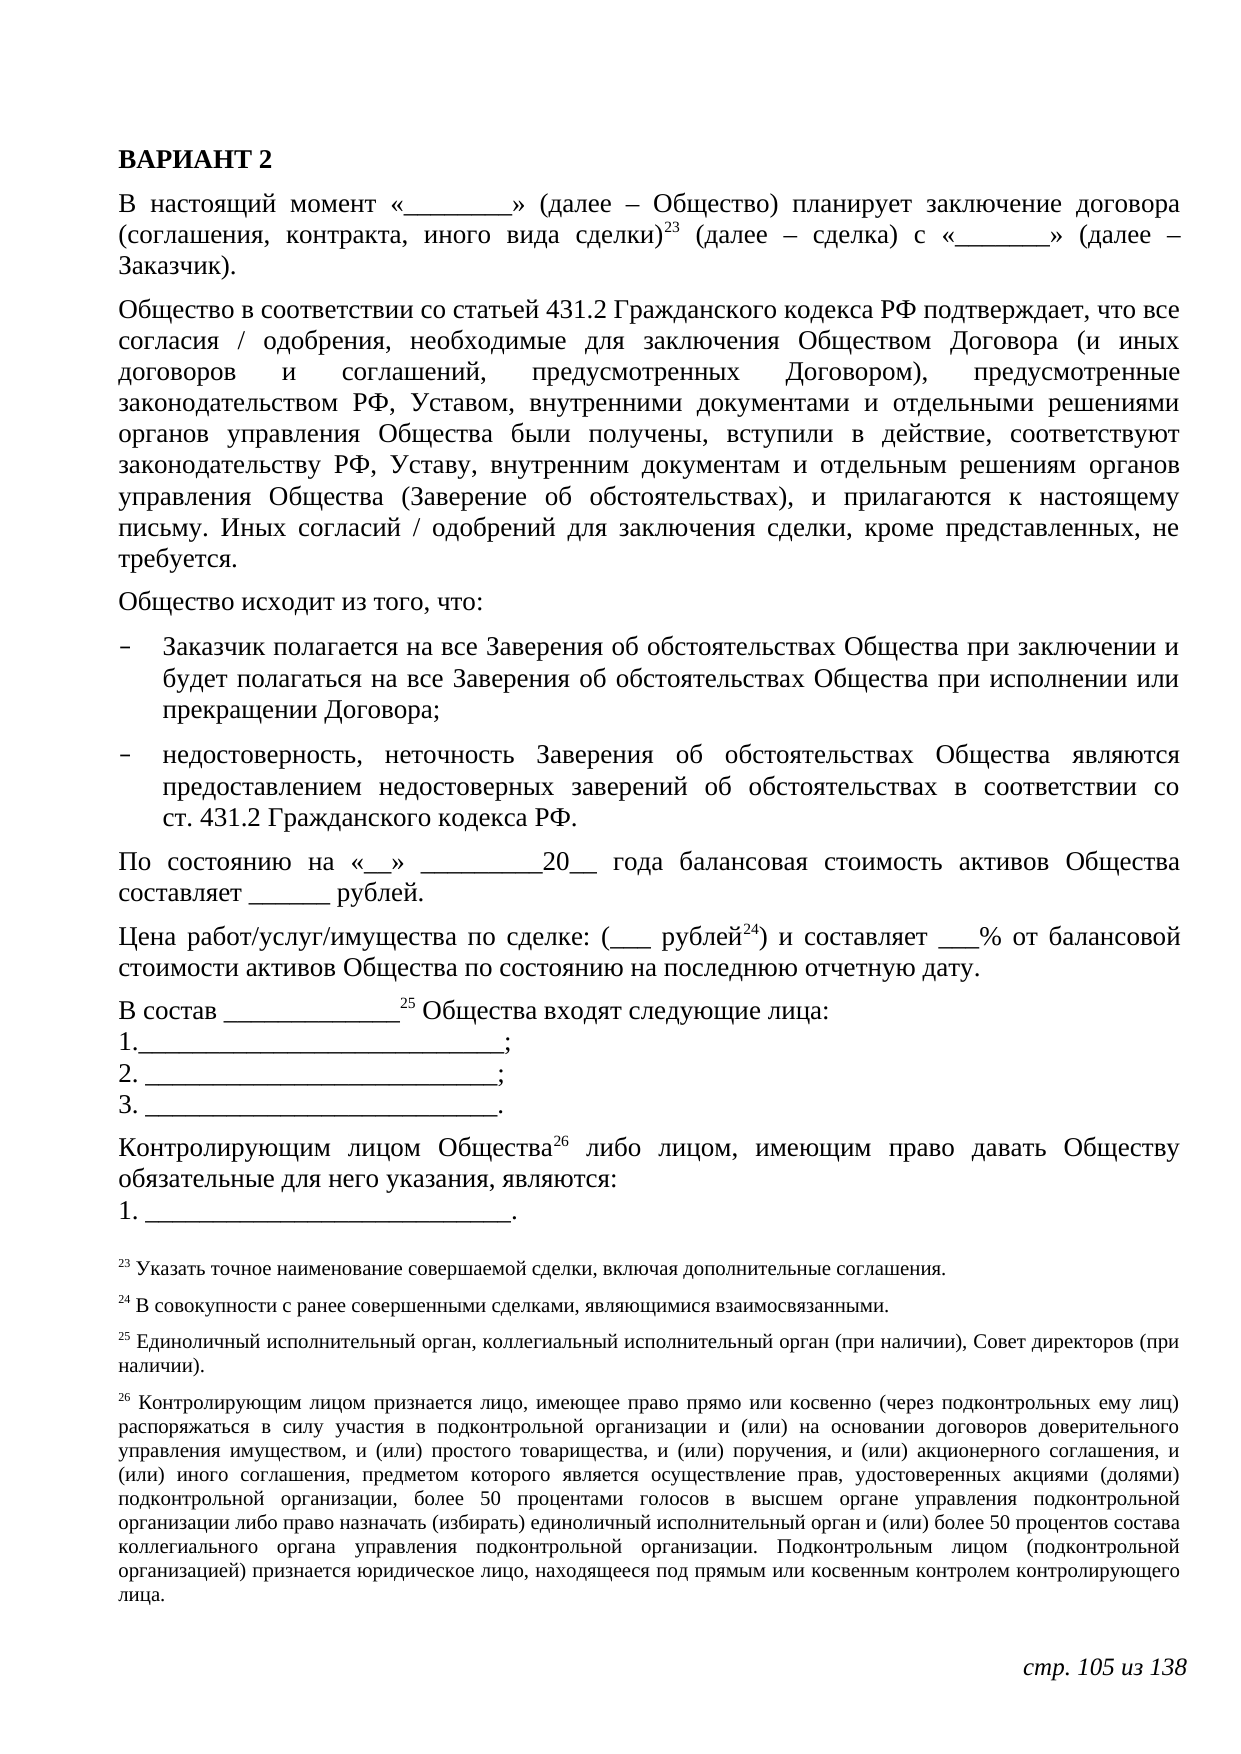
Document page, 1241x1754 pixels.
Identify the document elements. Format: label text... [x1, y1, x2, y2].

text 2. __________________________; [118, 1057, 1181, 1088]
text В состав _____________ Общества входят следующие лица: [118, 994, 1181, 1026]
text Общество в соответствии со статьей 431.2 Гражданского кодекса РФ подтверждает, что все согласия / одобрения, необходимые для заключения Обществом Договора (и иных договоров и соглашений, предусмотренных Договором), предусмотренные законодательством РФ, Уставом, внутренними документами и отдельными решениями органов управления Общества были получены, вступили в действие, соответствуют законодательству РФ, Уставу, внутренним документам и отдельным решениям органов управления Общества (Заверение об обстоятельствах), и прилагаются к настоящему письму. Иных согласий / одобрений для заключения сделки, кроме представленных, не требуется. [118, 293, 1181, 573]
text 3. __________________________. [118, 1088, 1181, 1119]
text Контролирующим лицом Общества либо лицом, имеющим право давать Обществу обязательные для него указания, являются: [118, 1131, 1181, 1194]
text Общество исходит из того, что: [118, 586, 1181, 617]
text По состоянию на «__» _________20__ года балансовая стоимость активов Общества составляет ______ рублей. [118, 845, 1181, 907]
text 1.___________________________; [118, 1026, 1181, 1057]
text Цена работ/услуг/имущества по сделке: (___ рублей) и составляет ___% от балансовой стоимости активов Общества по состоянию на последнюю отчетную дату. [118, 919, 1181, 982]
list недостоверность, неточность Заверения об обстоятельствах Общества являются предоставлением недостоверных заверений об обстоятельствах в соответствии со ст. 431.2 Гражданского кодекса РФ. [118, 737, 1181, 832]
list Заказчик полагается на все Заверения об обстоятельствах Общества при заключении и будет полагаться на все Заверения об обстоятельствах Общества при исполнении или прекращении Договора; [118, 629, 1181, 724]
text В настоящий момент «________» (далее – Общество) планирует заключение договора (соглашения, контракта, иного вида сделки) (далее – сделка) с «_______» (далее – Заказчик). [118, 187, 1181, 280]
text ВАРИАНТ 2 [118, 143, 1181, 174]
text 1. ___________________________. [118, 1194, 1181, 1225]
